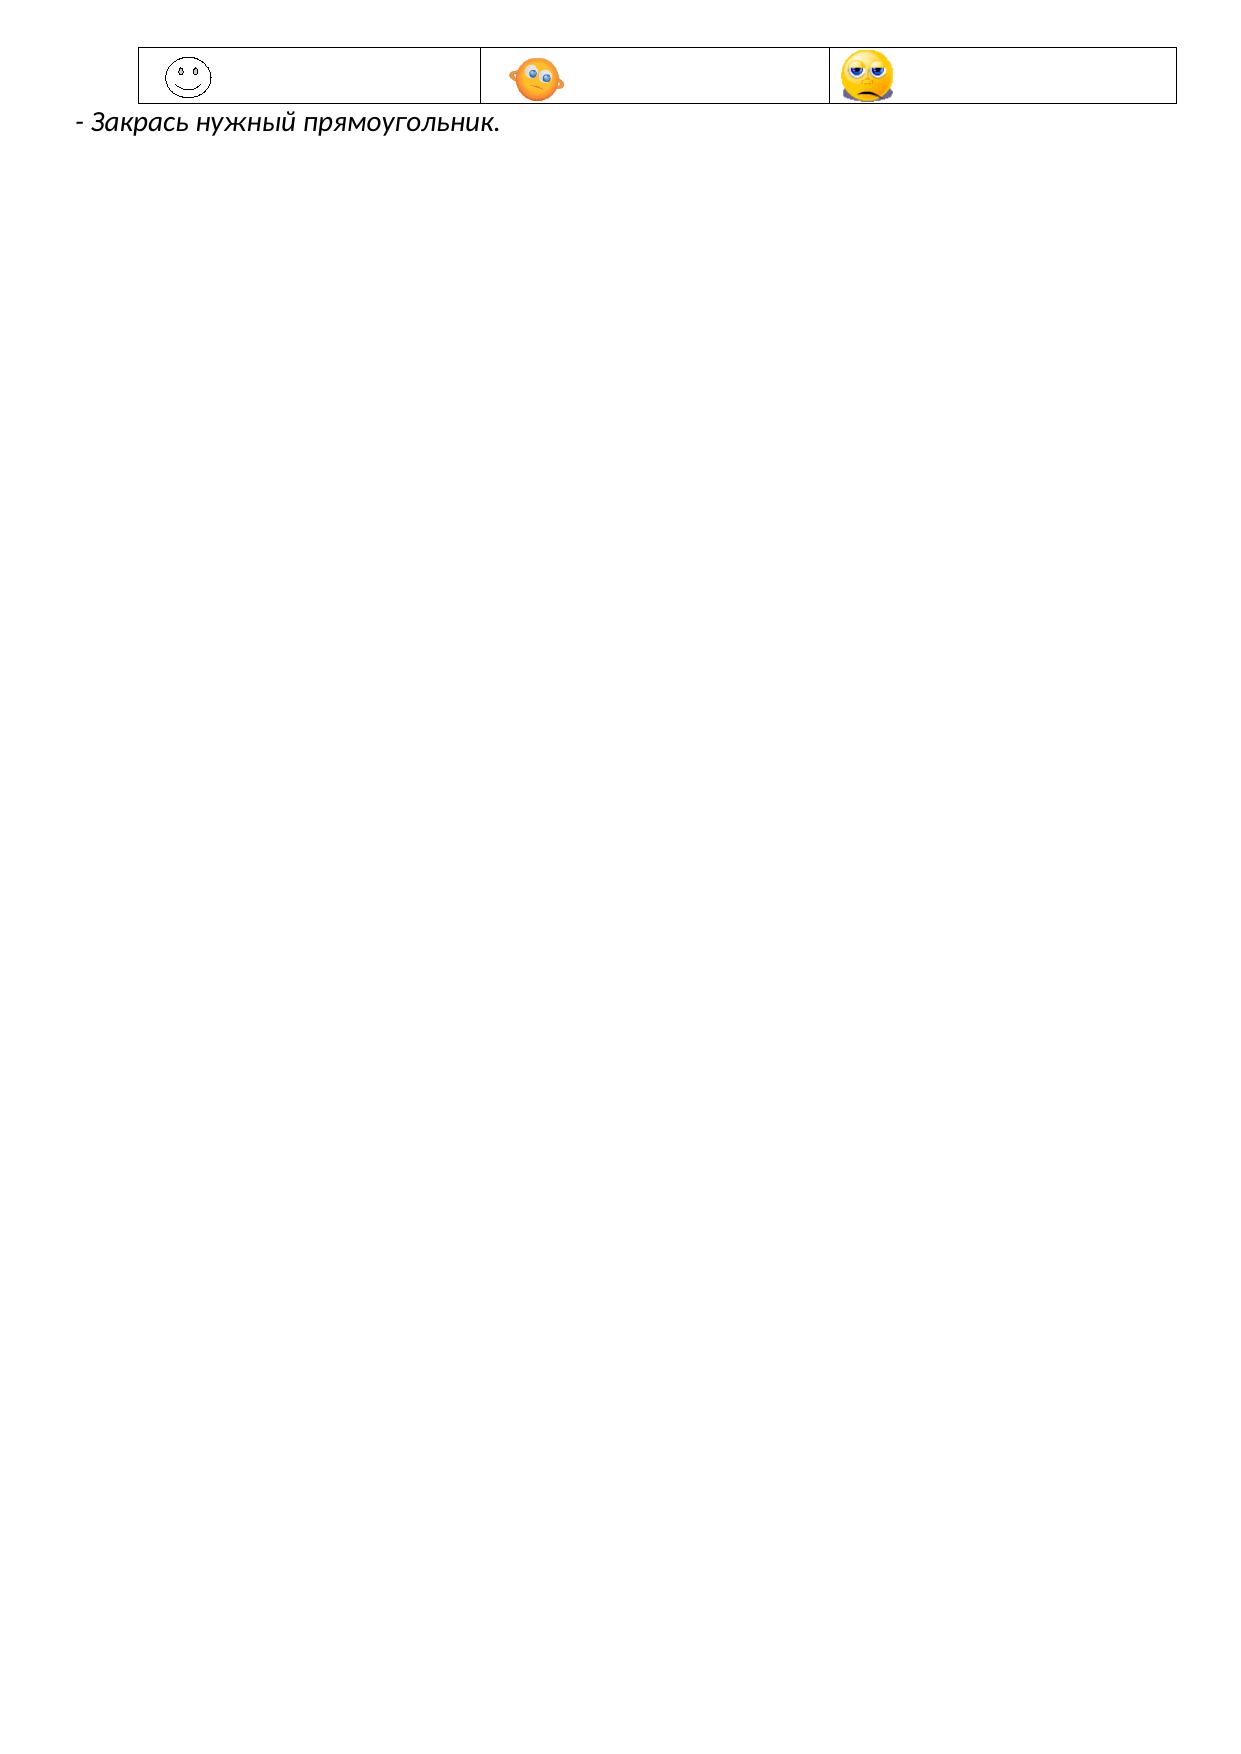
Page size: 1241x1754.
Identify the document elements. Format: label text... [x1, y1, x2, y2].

table_header [895, 48, 1176, 102]
table_header [481, 48, 492, 102]
table_header [830, 48, 840, 102]
picture [840, 48, 895, 103]
table_header [573, 48, 829, 102]
text - Закрась нужный прямоугольник. [75, 103, 1165, 139]
table_header [139, 48, 480, 102]
picture [492, 48, 573, 102]
